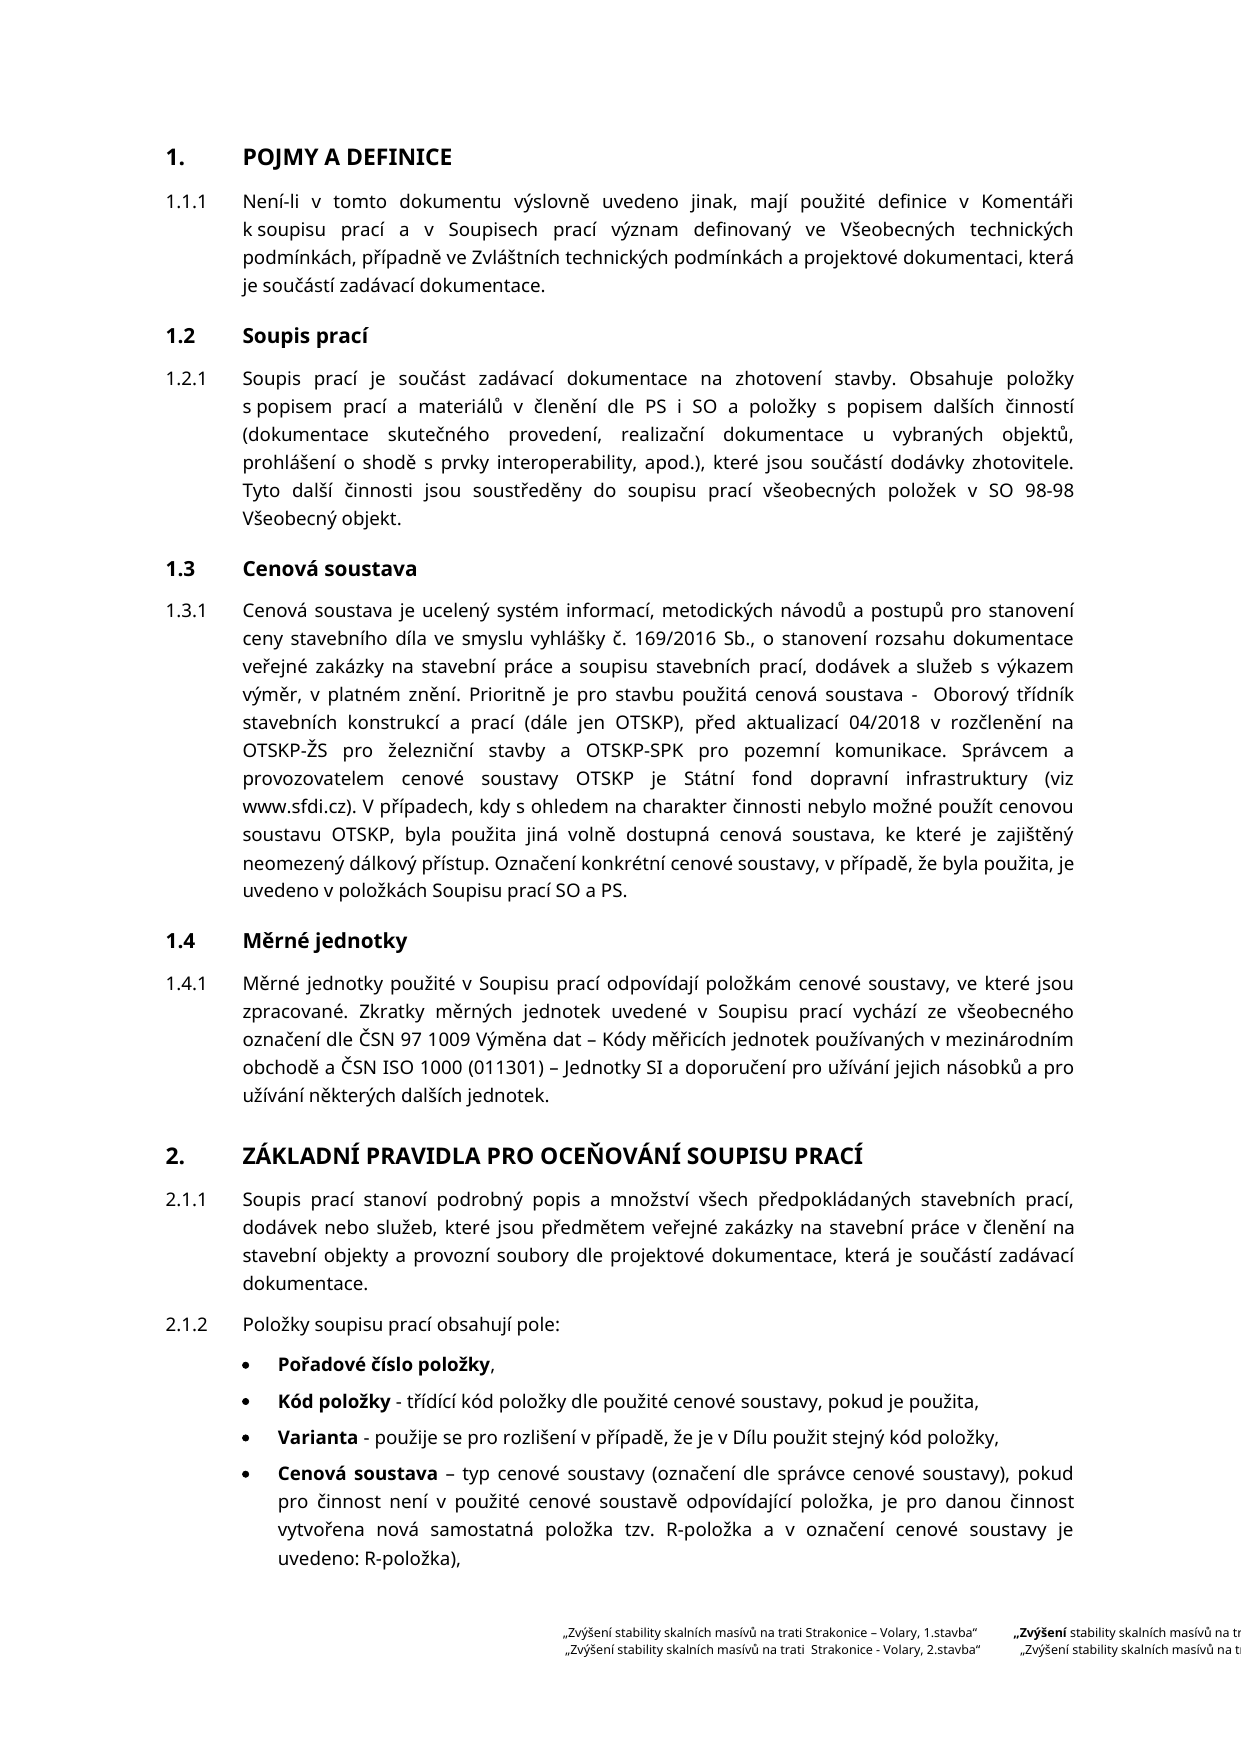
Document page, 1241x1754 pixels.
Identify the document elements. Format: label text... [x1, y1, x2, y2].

text Kód položky - třídící kód položky dle použité cenové soustavy, pokud je použita, [242, 1388, 1075, 1413]
text Měrné jednotky použité v Soupisu prací odpovídají položkám cenové soustavy, ve které jsou zpracované. Zkratky měrných jednotek uvedené v Soupisu prací vychází ze všeobecného označení dle ČSN 97 1009 Výměna dat – Kódy měřicích jednotek používaných v mezinárodním obchodě a ČSN ISO 1000 (011301) – Jednotky SI a doporučení pro užívání jejich násobků a pro užívání některých dalších jednotek. [165, 970, 1075, 1108]
text Soupis prací je součást zadávací dokumentace na zhotovení stavby. Obsahuje položky s popisem prací a materiálů v členění dle PS i SO a položky s popisem dalších činností (dokumentace skutečného provedení, realizační dokumentace u vybraných objektů, prohlášení o shodě s prvky interoperability, apod.), které jsou součástí dodávky zhotovitele. Tyto další činnosti jsou soustředěny do soupisu prací všeobecných položek v SO 98-98 Všeobecný objekt. [165, 365, 1075, 531]
text Pořadové číslo položky, [242, 1352, 1075, 1377]
text Měrné jednotky [165, 927, 1075, 955]
text ZÁKLADNÍ PRAVIDLA PRO OCEŇOVÁNÍ SOUPISU PRACÍ [165, 1140, 1075, 1171]
text POJMY A DEFINICE [165, 141, 1075, 173]
text Cenová soustava [165, 554, 1075, 582]
text Soupis prací stanoví podrobný popis a množství všech předpokládaných stavebních prací, dodávek nebo služeb, které jsou předmětem veřejné zakázky na stavební práce v členění na stavební objekty a provozní soubory dle projektové dokumentace, která je součástí zadávací dokumentace. [165, 1187, 1075, 1296]
text Cenová soustava je ucelený systém informací, metodických návodů a postupů pro stanovení ceny stavebního díla ve smyslu vyhlášky č. 169/2016 Sb., o stanovení rozsahu dokumentace veřejné zakázky na stavební práce a soupisu stavebních prací, dodávek a služeb s výkazem výměr, v platném znění. Prioritně je pro stavbu použitá cenová soustava - Oborový třídník stavebních konstrukcí a prací (dále jen OTSKP), před aktualizací 04/2018 v rozčlenění na OTSKP-ŽS pro železniční stavby a OTSKP-SPK pro pozemní komunikace. Správcem a provozovatelem cenové soustavy OTSKP je Státní fond dopravní infrastruktury (viz www.sfdi.cz). V případech, kdy s ohledem na charakter činnosti nebylo možné použít cenovou soustavu OTSKP, byla použita jiná volně dostupná cenová soustava, ke které je zajištěný neomezený dálkový přístup. Označení konkrétní cenové soustavy, v případě, že byla použita, je uvedeno v položkách Soupisu prací SO a PS. [165, 598, 1075, 903]
text Položky soupisu prací obsahují pole: [165, 1311, 1075, 1337]
text Není-li v tomto dokumentu výslovně uvedeno jinak, mají použité definice v Komentáři k soupisu prací a v Soupisech prací význam definovaný ve Všeobecných technických podmínkách, případně ve Zvláštních technických podmínkách a projektové dokumentaci, která je součástí zadávací dokumentace. [165, 188, 1075, 298]
text Cenová soustava – typ cenové soustavy (označení dle správce cenové soustavy), pokud pro činnost není v použité cenové soustavě odpovídající položka, je pro danou činnost vytvořena nová samostatná položka tzv. R-položka a v označení cenové soustavy je uvedeno: R-položka), [242, 1461, 1075, 1570]
text Varianta - použije se pro rozlišení v případě, že je v Dílu použit stejný kód položky, [242, 1424, 1075, 1450]
text Soupis prací [165, 321, 1075, 349]
